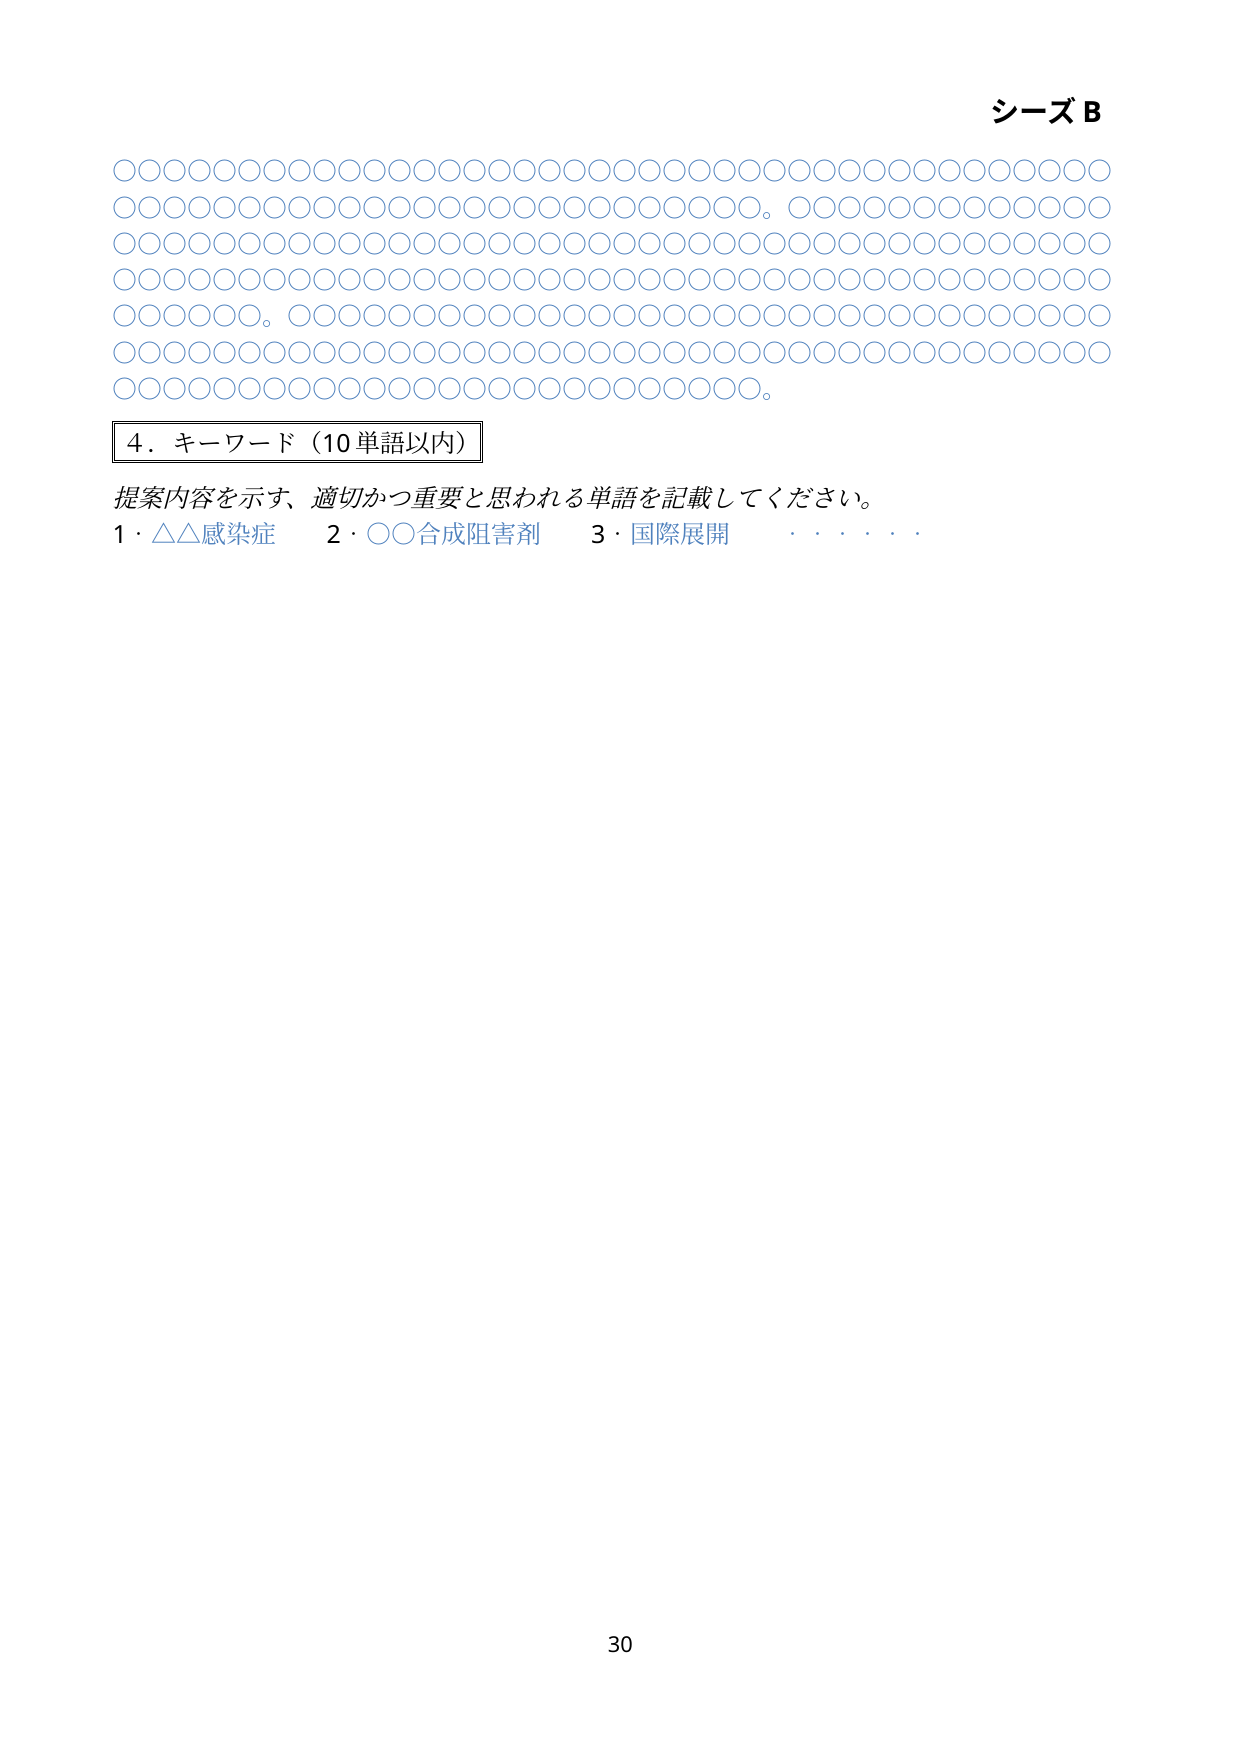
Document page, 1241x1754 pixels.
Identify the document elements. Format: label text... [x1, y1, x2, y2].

text 1．△△感染症 2．○○合成阻害剤 3．国際展開 ．．．．．． [112, 514, 1128, 551]
text 提案内容を示す、適切かつ重要と思われる単語を記載してください。 [112, 478, 1128, 514]
text ４．キーワード（10単語以内） [112, 406, 1128, 478]
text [112, 152, 1128, 406]
